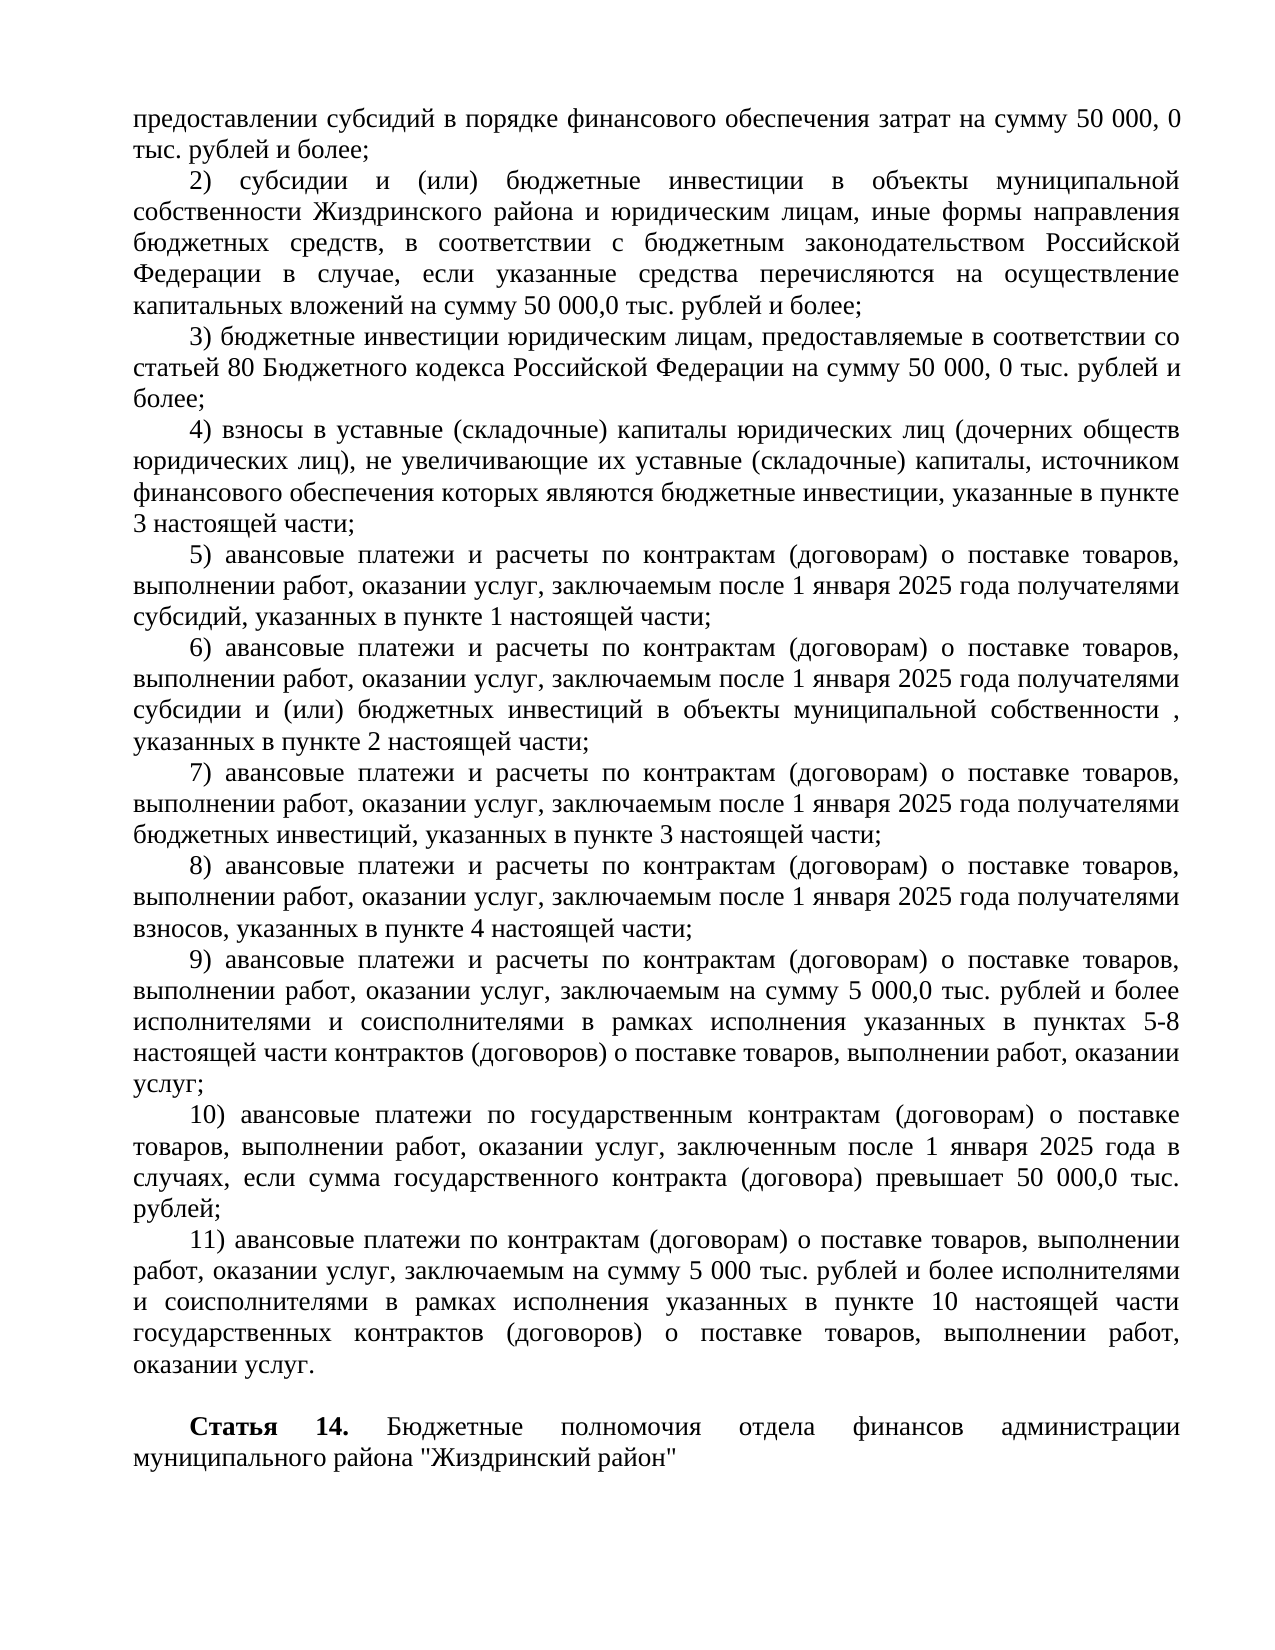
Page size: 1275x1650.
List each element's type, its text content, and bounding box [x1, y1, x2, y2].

text 2) субсидии и (или) бюджетные инвестиции в объекты муниципальной собственности Жиздринского района и юридическим лицам, иные формы направления бюджетных средств, в соответствии с бюджетным законодательством Российской Федерации в случае, если указанные средства перечисляются на осуществление капитальных вложений на сумму 50 000,0 тыс. рублей и более; [133, 164, 1181, 320]
text 11) авансовые платежи по контрактам (договорам) о поставке товаров, выполнении работ, оказании услуг, заключаемым на сумму 5 000 тыс. рублей и более исполнителями и соисполнителями в рамках исполнения указанных в пункте 10 настоящей части государственных контрактов (договоров) о поставке товаров, выполнении работ, оказании услуг. [133, 1223, 1181, 1379]
text 9) авансовые платежи и расчеты по контрактам (договорам) о поставке товаров, выполнении работ, оказании услуг, заключаемым на сумму 5 000,0 тыс. рублей и более исполнителями и соисполнителями в рамках исполнения указанных в пунктах 5-8 настоящей части контрактов (договоров) о поставке товаров, выполнении работ, оказании услуг; [133, 943, 1181, 1098]
text 5) авансовые платежи и расчеты по контрактам (договорам) о поставке товаров, выполнении работ, оказании услуг, заключаемым после 1 января 2025 года получателями субсидий, указанных в пункте 1 настоящей части; [133, 538, 1181, 631]
text 4) взносы в уставные (складочные) капиталы юридических лиц (дочерних обществ юридических лиц), не увеличивающие их уставные (складочные) капиталы, источником финансового обеспечения которых являются бюджетные инвестиции, указанные в пункте 3 настоящей части; [133, 413, 1181, 538]
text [133, 102, 1181, 164]
text 8) авансовые платежи и расчеты по контрактам (договорам) о поставке товаров, выполнении работ, оказании услуг, заключаемым после 1 января 2025 года получателями взносов, указанных в пункте 4 настоящей части; [133, 849, 1181, 943]
text 3) бюджетные инвестиции юридическим лицам, предоставляемые в соответствии со статьей 80 Бюджетного кодекса Российской Федерации на сумму 50 000, 0 тыс. рублей и более; [133, 320, 1181, 413]
text Статья 14. Бюджетные полномочия отдела финансов администрации муниципального района "Жиздринский район" [133, 1410, 1181, 1472]
text 10) авансовые платежи по государственным контрактам (договорам) о поставке товаров, выполнении работ, оказании услуг, заключенным после 1 января 2025 года в случаях, если сумма государственного контракта (договора) превышает 50 000,0 тыс. рублей; [133, 1098, 1181, 1223]
text 6) авансовые платежи и расчеты по контрактам (договорам) о поставке товаров, выполнении работ, оказании услуг, заключаемым после 1 января 2025 года получателями субсидии и (или) бюджетных инвестиций в объекты муниципальной собственности , указанных в пункте 2 настоящей части; [133, 631, 1181, 756]
text 7) авансовые платежи и расчеты по контрактам (договорам) о поставке товаров, выполнении работ, оказании услуг, заключаемым после 1 января 2025 года получателями бюджетных инвестиций, указанных в пункте 3 настоящей части; [133, 756, 1181, 849]
